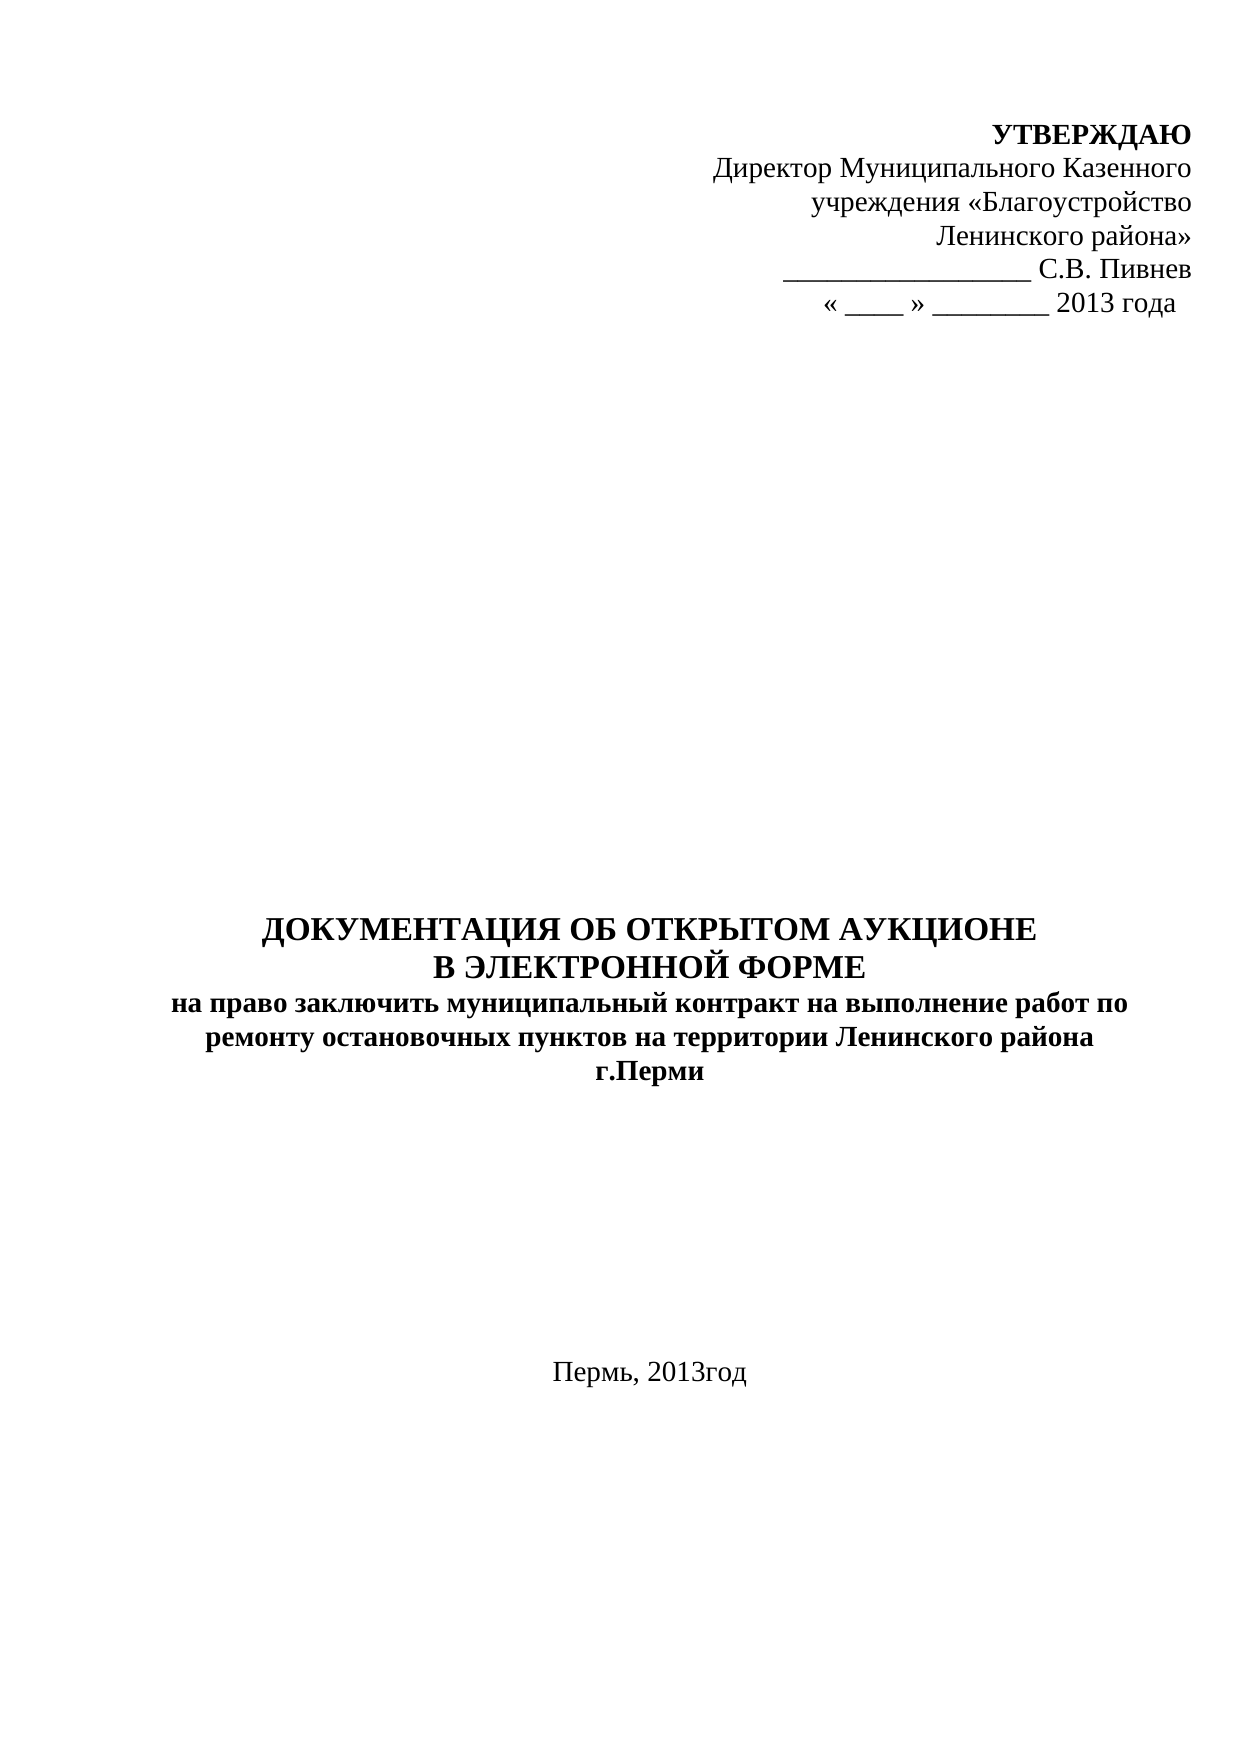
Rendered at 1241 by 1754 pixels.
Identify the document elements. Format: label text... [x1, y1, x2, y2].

text В ЭЛЕКТРОННОЙ ФОРМЕ [148, 947, 1152, 986]
text Пермь, 2013год [148, 1354, 1152, 1388]
text на право заключить муниципальный контракт на выполнение работ по ремонту остановочных пунктов на территории Ленинского района г.Перми [148, 986, 1152, 1086]
text ДОКУМЕНТАЦИЯ ОБ ОТКРЫТОМ АУКЦИОНЕ [148, 909, 1152, 947]
